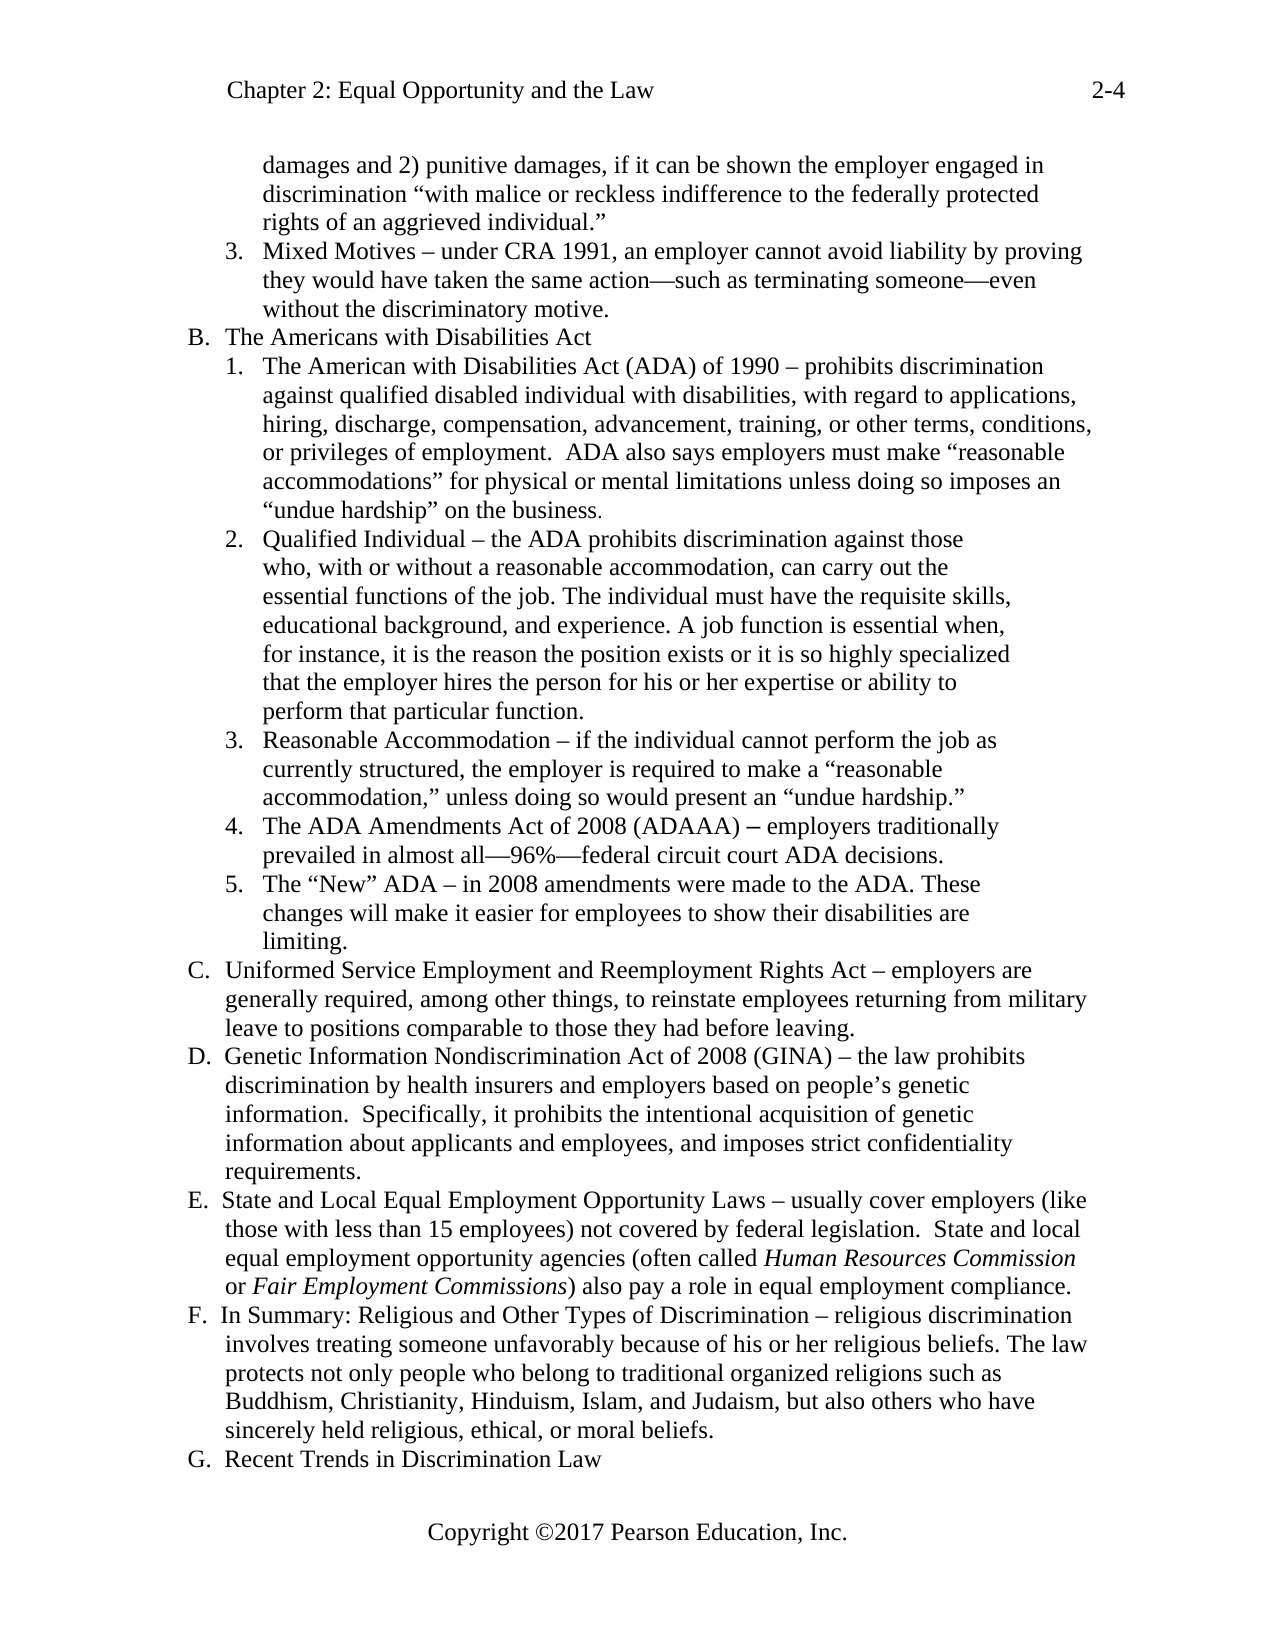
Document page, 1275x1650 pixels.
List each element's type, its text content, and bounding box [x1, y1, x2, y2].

list The American with Disabilities Act (ADA) of 1990 – prohibits discrimination against qualified disabled individual with disabilities, with regard to applications, hiring, discharge, compensation, advancement, training, or other terms, conditions, or privileges of employment. ADA also says employers must make “reasonable accommodations” for physical or mental limitations unless doing so imposes an “undue hardship” on the business. [225, 351, 1095, 524]
list Uniformed Service Employment and Reemployment Rights Act – employers are generally required, among other things, to reinstate employees returning from military leave to positions comparable to those they had before leaving. [187, 955, 1095, 1041]
text D. Genetic Information Nondiscrimination Act of 2008 (GINA) – the law prohibits discrimination by health insurers and employers based on people’s genetic information. Specifically, it prohibits the intentional acquisition of genetic information about applicants and employees, and imposes strict confidentiality requirements. [187, 1041, 1095, 1185]
text G. Recent Trends in Discrimination Law [187, 1444, 1095, 1473]
text E. State and Local Equal Employment Opportunity Laws – usually cover employers (like those with less than 15 employees) not covered by federal legislation. State and local equal employment opportunity agencies (often called Human Resources Commission or Fair Employment Commissions) also pay a role in equal employment compliance. [187, 1185, 1095, 1300]
text F. In Summary: Religious and Other Types of Discrimination – religious discrimination involves treating someone unfavorably because of his or her religious beliefs. The law protects not only people who belong to traditional organized religions such as Buddhism, Christianity, Hinduism, Islam, and Judaism, but also others who have sincerely held religious, ethical, or moral beliefs. [187, 1300, 1095, 1444]
list The ADA Amendments Act of 2008 (ADAAA) – employers traditionally prevailed in almost all—96%—federal circuit court ADA decisions. [225, 811, 1012, 869]
list The “New” ADA – in 2008 amendments were made to the ADA. These changes will make it easier for employees to show their disabilities are limiting. [225, 869, 1012, 955]
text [225, 150, 1095, 236]
text 3. Mixed Motives – under CRA 1991, an employer cannot avoid liability by proving they would have taken the same action—such as terminating someone—even without the discriminatory motive. [225, 236, 1095, 322]
list Reasonable Accommodation – if the individual cannot perform the job as currently structured, the employer is required to make a “reasonable accommodation,” unless doing so would present an “undue hardship.” [225, 725, 1012, 811]
list Qualified Individual – the ADA prohibits discrimination against those who, with or without a reasonable accommodation, can carry out the essential functions of the job. The individual must have the requisite skills, educational background, and experience. A job function is essential when, for instance, it is the reason the position exists or it is so highly specialized that the employer hires the person for his or her expertise or ability to perform that particular function. [225, 524, 1012, 725]
text B. The Americans with Disabilities Act [187, 322, 1095, 351]
